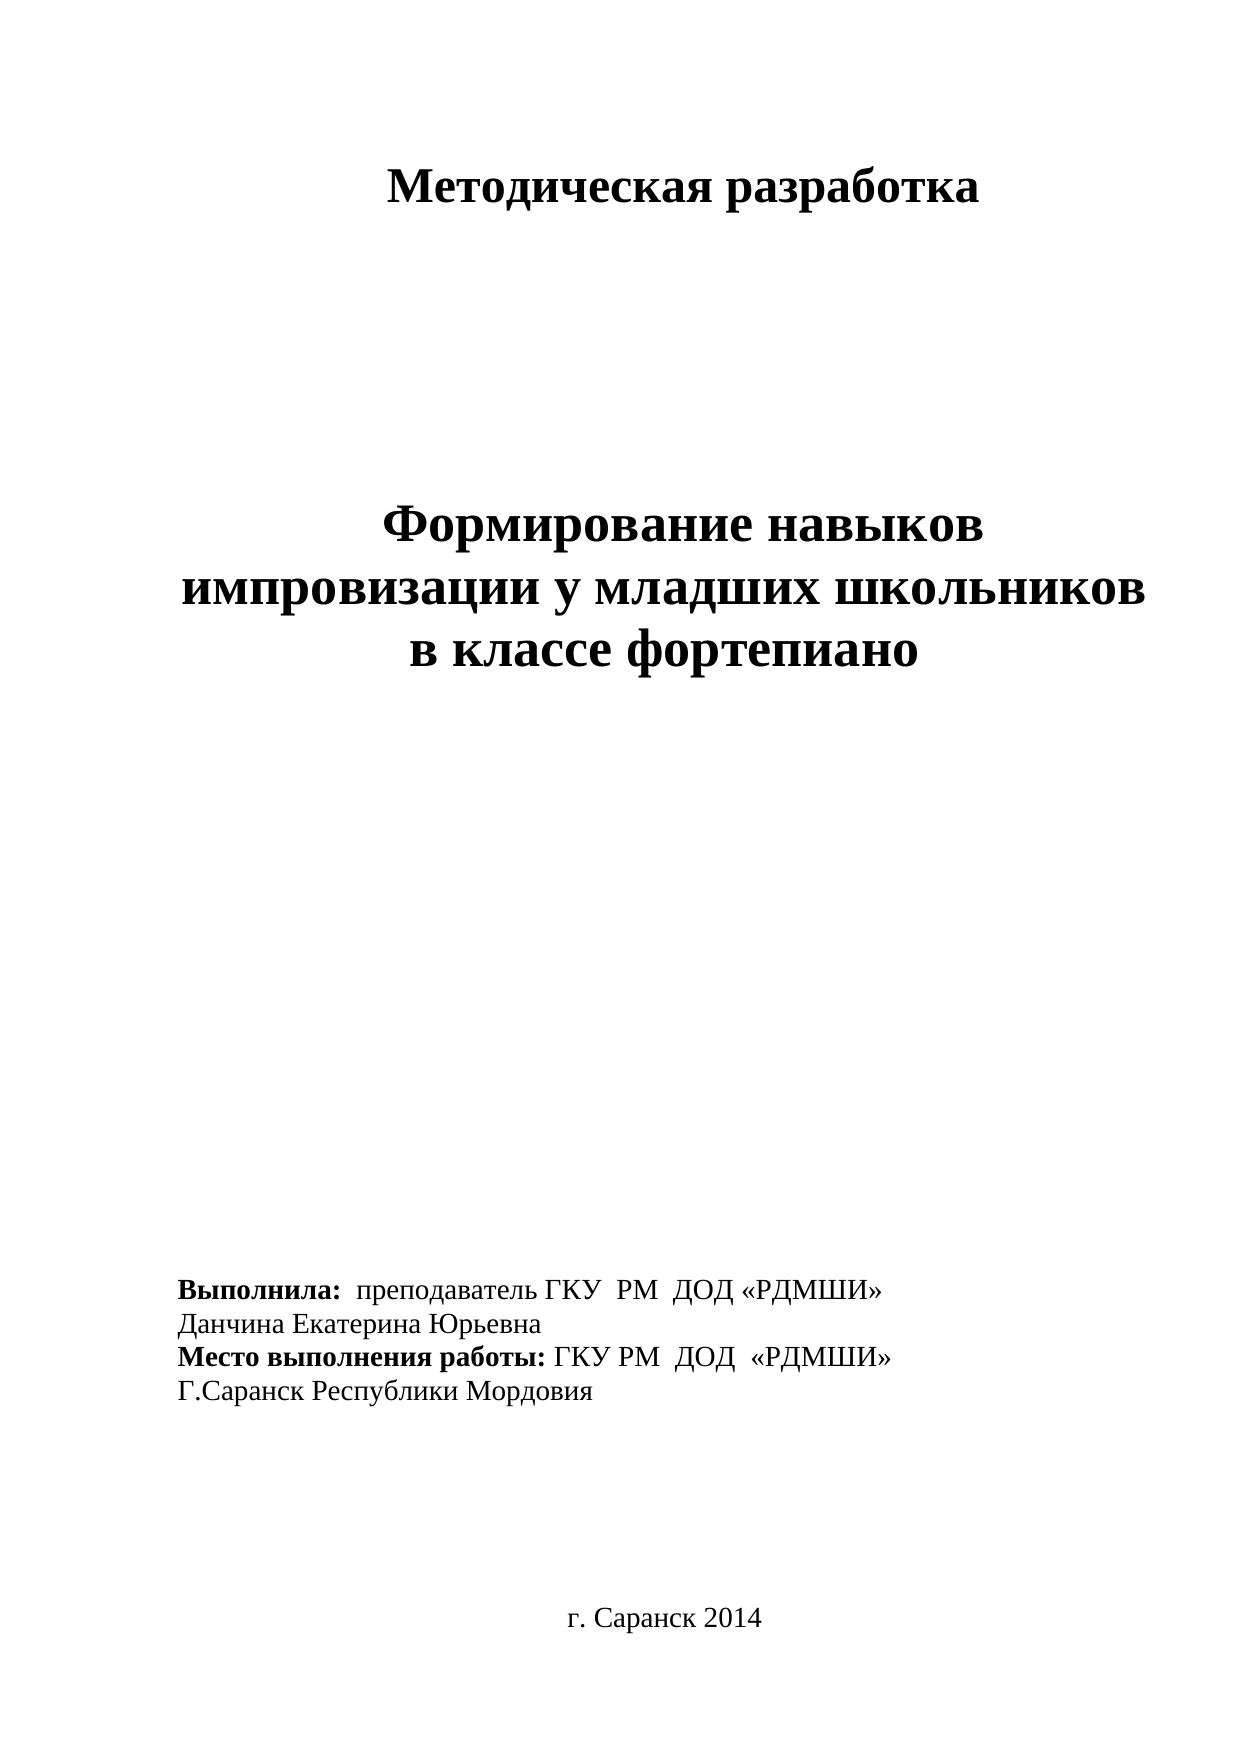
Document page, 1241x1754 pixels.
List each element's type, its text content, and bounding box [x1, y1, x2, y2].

text Выполнила: преподаватель ГКУ РМ ДОД «РДМШИ» [177, 1272, 1152, 1306]
text Данчина Екатерина Юрьевна [177, 1306, 1152, 1339]
text г. Саранск 2014 [177, 1601, 1152, 1634]
text Методическая разработка [177, 156, 1152, 213]
text Г.Саранск Республики Мордовия [177, 1373, 1152, 1406]
text Формирование навыков импровизации у младших школьников в классе фортепиано [177, 491, 1152, 678]
text Место выполнения работы: ГКУ РМ ДОД «РДМШИ» [177, 1339, 1152, 1373]
